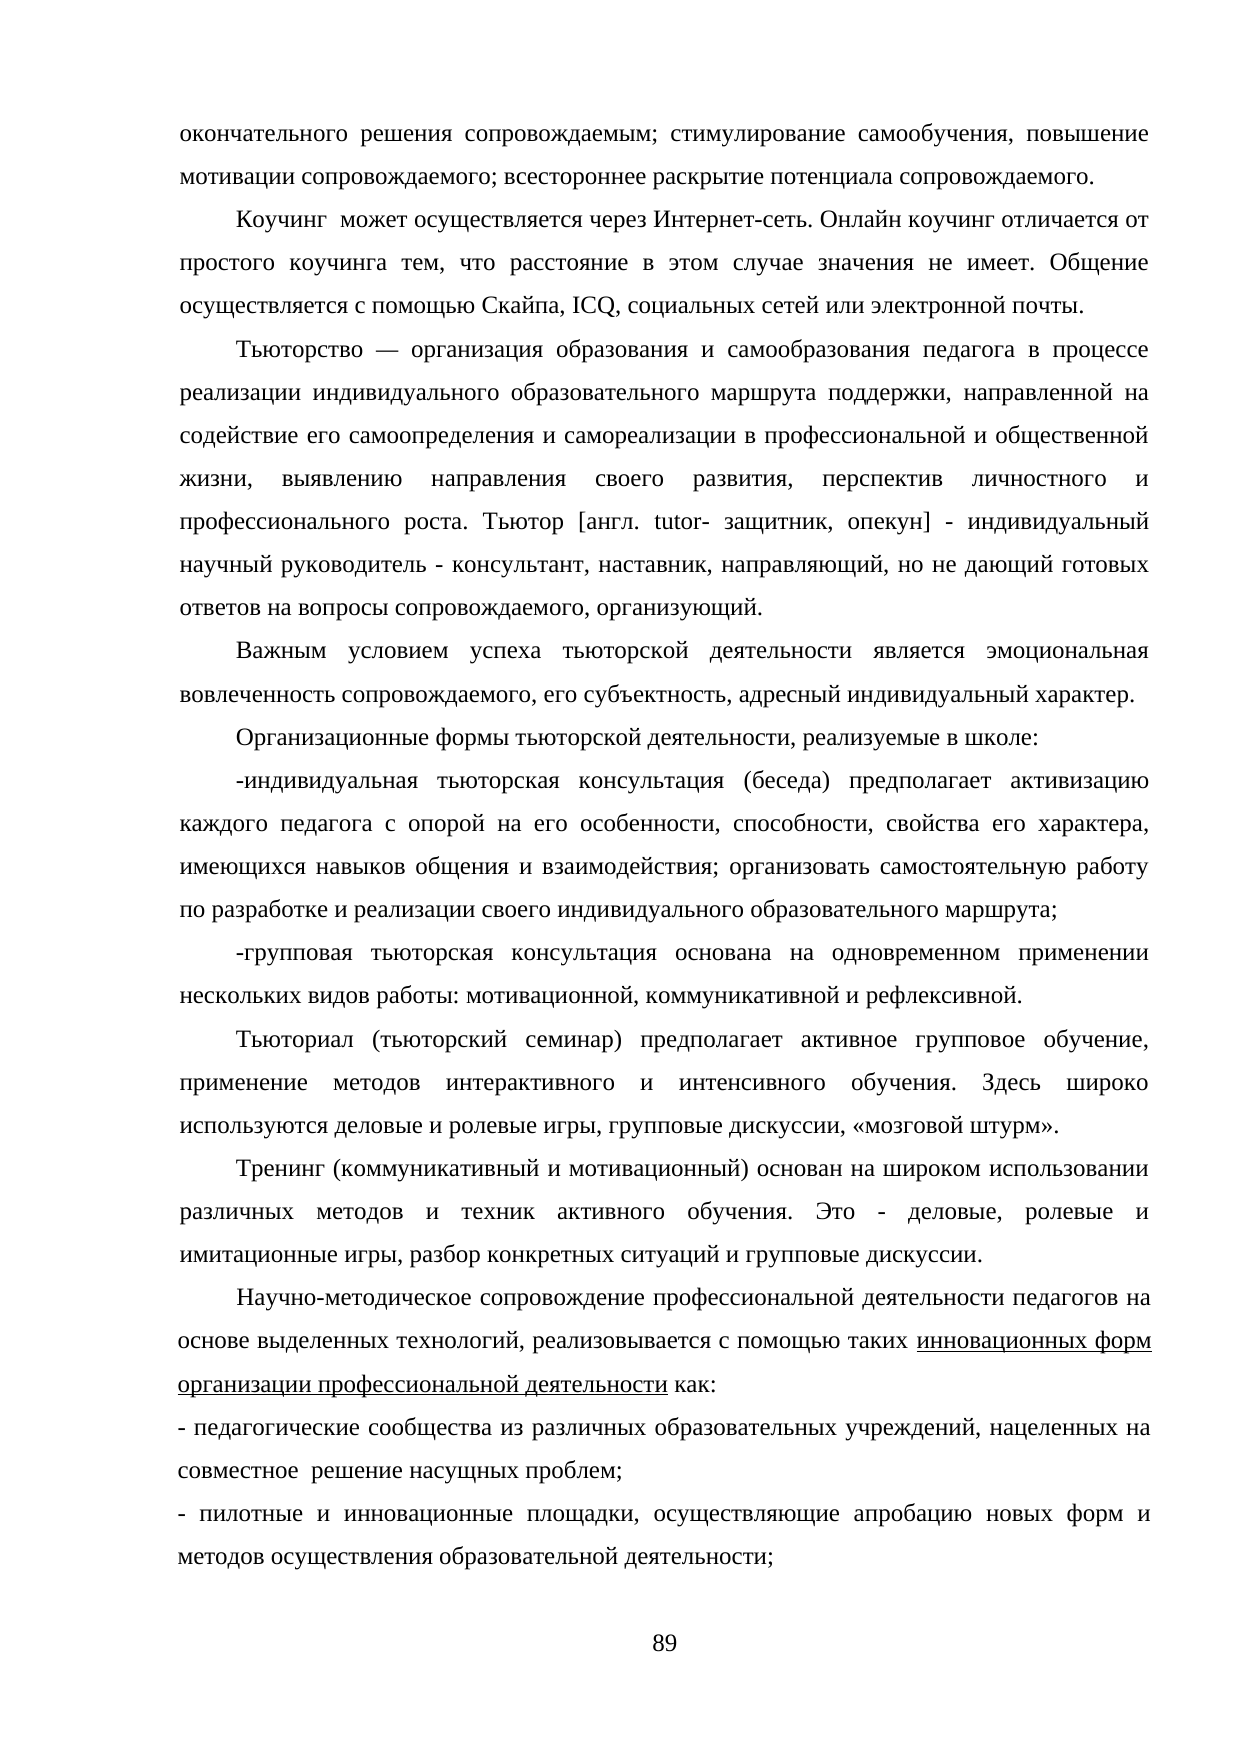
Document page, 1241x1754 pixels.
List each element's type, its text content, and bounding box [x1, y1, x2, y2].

text - пилотные и инновационные площадки, осуществляющие апробацию новых форм и методов осуществления образовательной деятельности; [177, 1498, 1152, 1570]
text Важным условием успеха тьюторской деятельности является эмоциональная вовлеченность сопровождаемого, его субъектность, адресный индивидуальный характер. [179, 636, 1149, 707]
text Тьюториал (тьюторский семинар) предполагает активное групповое обучение, применение методов интерактивного и интенсивного обучения. Здесь широко используются деловые и ролевые игры, групповые дискуссии, «мозговой штурм». [179, 1024, 1149, 1139]
text Коучинг может осуществляется через Интернет-сеть. Онлайн коучинг отличается от простого коучинга тем, что расстояние в этом случае значения не имеет. Общение осуществляется с помощью Скайпа, ICQ, социальных сетей или электронной почты. [179, 204, 1149, 319]
text -групповая тьюторская консультация основана на одновременном применении нескольких видов работы: мотивационной, коммуникативной и рефлексивной. [179, 937, 1149, 1009]
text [179, 118, 1149, 190]
text -индивидуальная тьюторская консультация (беседа) предполагает активизацию каждого педагога с опорой на его особенности, способности, свойства его характера, имеющихся навыков общения и взаимодействия; организовать самостоятельную работу по разработке и реализации своего индивидуального образовательного маршрута; [179, 765, 1149, 923]
text Научно-методическое сопровождение профессиональной деятельности педагогов на основе выделенных технологий, реализовывается с помощью таких инновационных форм организации профессиональной деятельности как: [177, 1282, 1152, 1397]
text Организационные формы тьюторской деятельности, реализуемые в школе: [179, 722, 1152, 751]
text Тренинг (коммуникативный и мотивационный) основан на широком использовании различных методов и техник активного обучения. Это - деловые, ролевые и имитационные игры, разбор конкретных ситуаций и групповые дискуссии. [179, 1153, 1149, 1268]
text - педагогические сообщества из различных образовательных учреждений, нацеленных на совместное решение насущных проблем; [177, 1412, 1152, 1484]
text Тьюторство — организация образования и самообразования педагога в процессе реализации индивидуального образовательного маршрута поддержки, направленной на содействие его самоопределения и самореализации в профессиональной и общественной жизни, выявлению направления своего развития, перспектив личностного и профессионального роста. Тьютор [англ. tutor- защитник, опекун] - индивидуальный научный руководитель - консультант, наставник, направляющий, но не дающий готовых ответов на вопросы сопровождаемого, организующий. [179, 334, 1149, 621]
